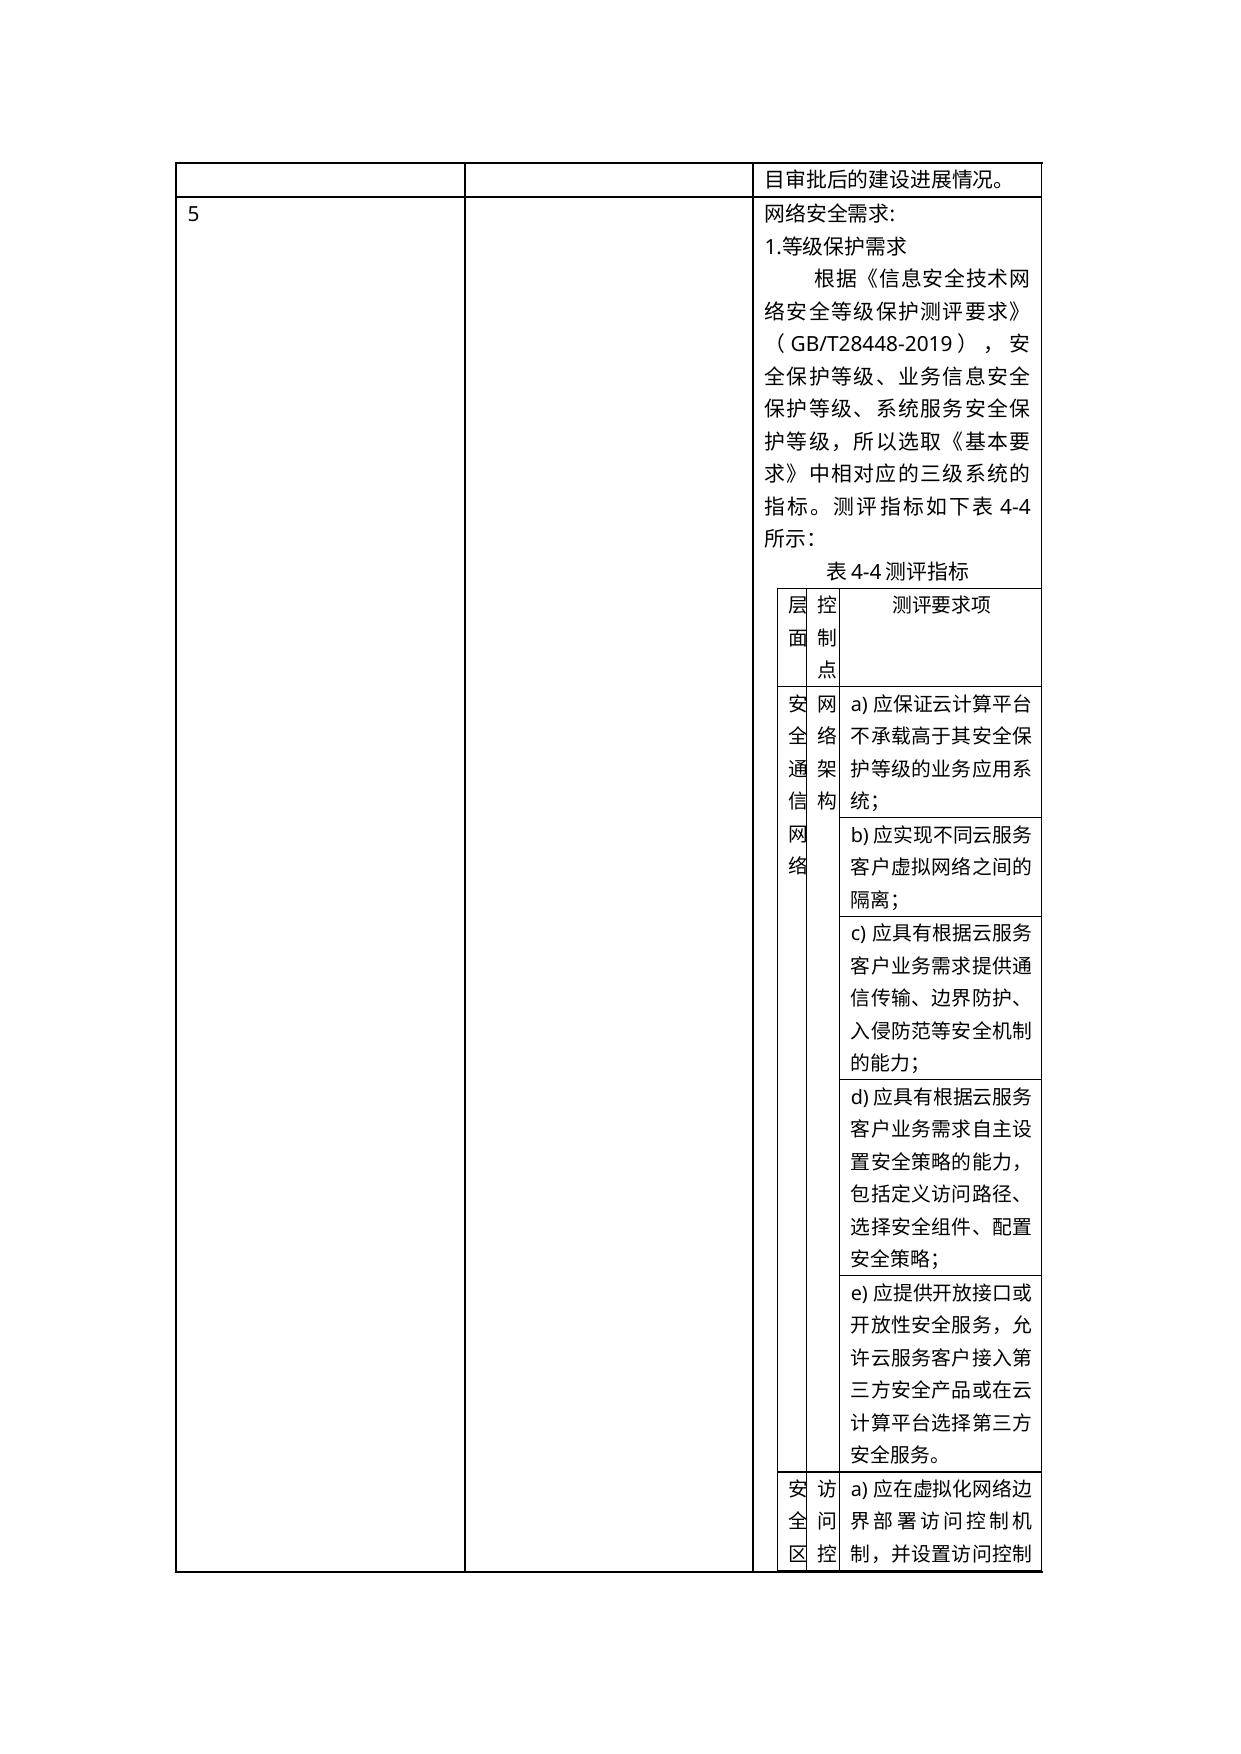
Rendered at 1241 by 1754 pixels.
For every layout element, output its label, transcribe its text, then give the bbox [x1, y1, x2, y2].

table_cell 5 [177, 198, 464, 1571]
table_cell [466, 198, 752, 1571]
table_cell 4 [177, 164, 464, 196]
table_cell [466, 164, 752, 196]
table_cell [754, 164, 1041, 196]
